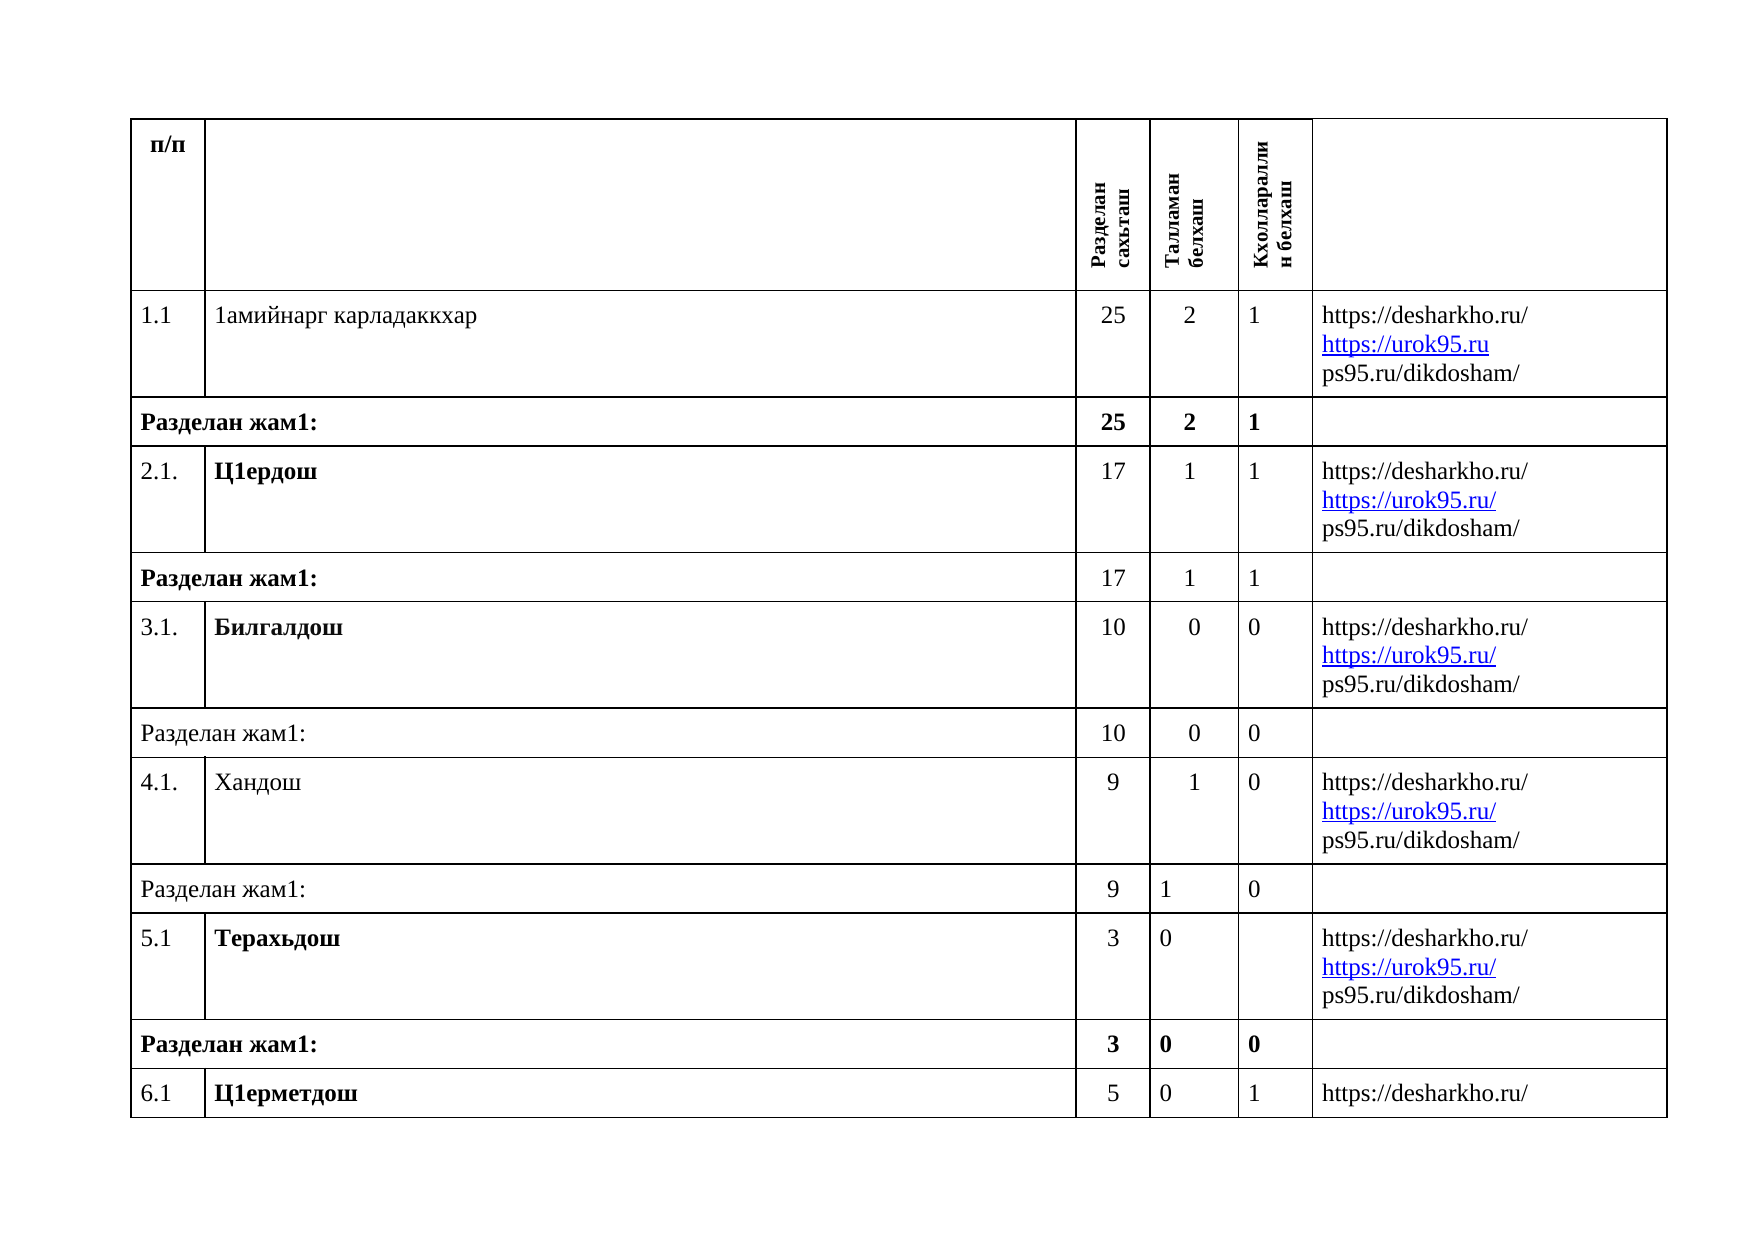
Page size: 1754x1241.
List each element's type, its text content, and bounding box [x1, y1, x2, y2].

table_cell 0 [1151, 602, 1238, 707]
table_cell 1 [1239, 291, 1312, 396]
table_cell 1 [1151, 553, 1238, 601]
table_cell 0 [1151, 914, 1238, 1018]
table_cell 25 [1077, 291, 1149, 396]
table_cell 1 [1151, 447, 1238, 552]
table_cell Хандош [206, 758, 1075, 863]
table_cell 0 [1239, 758, 1312, 863]
table_cell 0 [1151, 709, 1238, 756]
table_cell 0 [1239, 602, 1312, 707]
table_cell https://desharkho.ru/ https://urok95.ru/ ps95.ru/dikdosham/ [1313, 602, 1666, 707]
table_cell Билгалдош [206, 602, 1075, 707]
table_cell Талламан белхаш [1151, 120, 1238, 289]
table_cell 5.1 [132, 914, 204, 1018]
table_cell 3.1. [132, 602, 204, 707]
table_cell 2 [1151, 291, 1238, 396]
table_cell [1313, 709, 1666, 756]
table_cell [1239, 914, 1312, 1018]
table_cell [1313, 1069, 1666, 1117]
table_cell 1 [1239, 398, 1312, 445]
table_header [206, 120, 1075, 289]
table_cell 1 [1151, 865, 1238, 912]
table_cell 0 [1151, 1020, 1238, 1068]
table_cell Разделан жам1: [132, 1020, 1075, 1068]
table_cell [1313, 914, 1666, 1018]
table_cell Ц1ердош [206, 447, 1075, 552]
table_cell Разделан жам1: [132, 398, 1075, 445]
table_cell 5 [1077, 1069, 1149, 1117]
table_cell https://desharkho.ru/ https://urok95.ru/ ps95.ru/dikdosham/ [1313, 447, 1666, 552]
table_cell 3 [1077, 1020, 1149, 1068]
table_cell [1313, 865, 1666, 912]
table_cell 1 [1239, 1069, 1312, 1117]
table_cell 0 [1239, 865, 1312, 912]
table_cell 10 [1077, 709, 1149, 756]
table_cell 2 [1151, 398, 1238, 445]
table_cell 9 [1077, 758, 1149, 863]
table_cell 2.1. [132, 447, 204, 552]
table_cell [1313, 119, 1666, 289]
table_cell 10 [1077, 602, 1149, 707]
table_cell https://desharkho.ru/ https://urok95.ru/ ps95.ru/dikdosham/ [1313, 758, 1666, 863]
table_cell 6.1 [132, 1069, 204, 1117]
table_cell 17 [1077, 553, 1149, 601]
table_cell 1 [1239, 447, 1312, 552]
table_cell 3 [1077, 914, 1149, 1018]
table_cell Терахьдош [206, 914, 1075, 1018]
table_cell Разделан жам1: [132, 865, 1075, 912]
table_cell Разделан жам1: [132, 709, 1075, 756]
table_cell [1313, 553, 1666, 601]
table_cell Разделан сахьташ [1077, 120, 1149, 289]
table_cell https://desharkho.ru/ https://urok95.ru ps95.ru/dikdosham/ [1313, 291, 1666, 396]
table_cell 1 [1239, 553, 1312, 601]
table_cell 0 [1239, 1020, 1312, 1068]
table_cell 0 [1239, 709, 1312, 756]
table_cell 4.1. [132, 758, 204, 863]
table_cell [1313, 1020, 1666, 1068]
table_cell 17 [1077, 447, 1149, 552]
table_cell 0 [1151, 1069, 1238, 1117]
table_cell Кхоллараллин белхаш [1239, 120, 1312, 289]
table_cell 9 [1077, 865, 1149, 912]
table_cell 1.1 [132, 291, 204, 396]
table_cell 1 [1151, 758, 1238, 863]
table_cell [1313, 398, 1666, 445]
table_cell 25 [1077, 398, 1149, 445]
table_cell 1амийнарг карладаккхар [206, 291, 1075, 396]
table_header № п/п [132, 120, 204, 289]
table_cell Ц1ерметдош [206, 1069, 1075, 1117]
table_cell Разделан жам1: [132, 553, 1075, 601]
